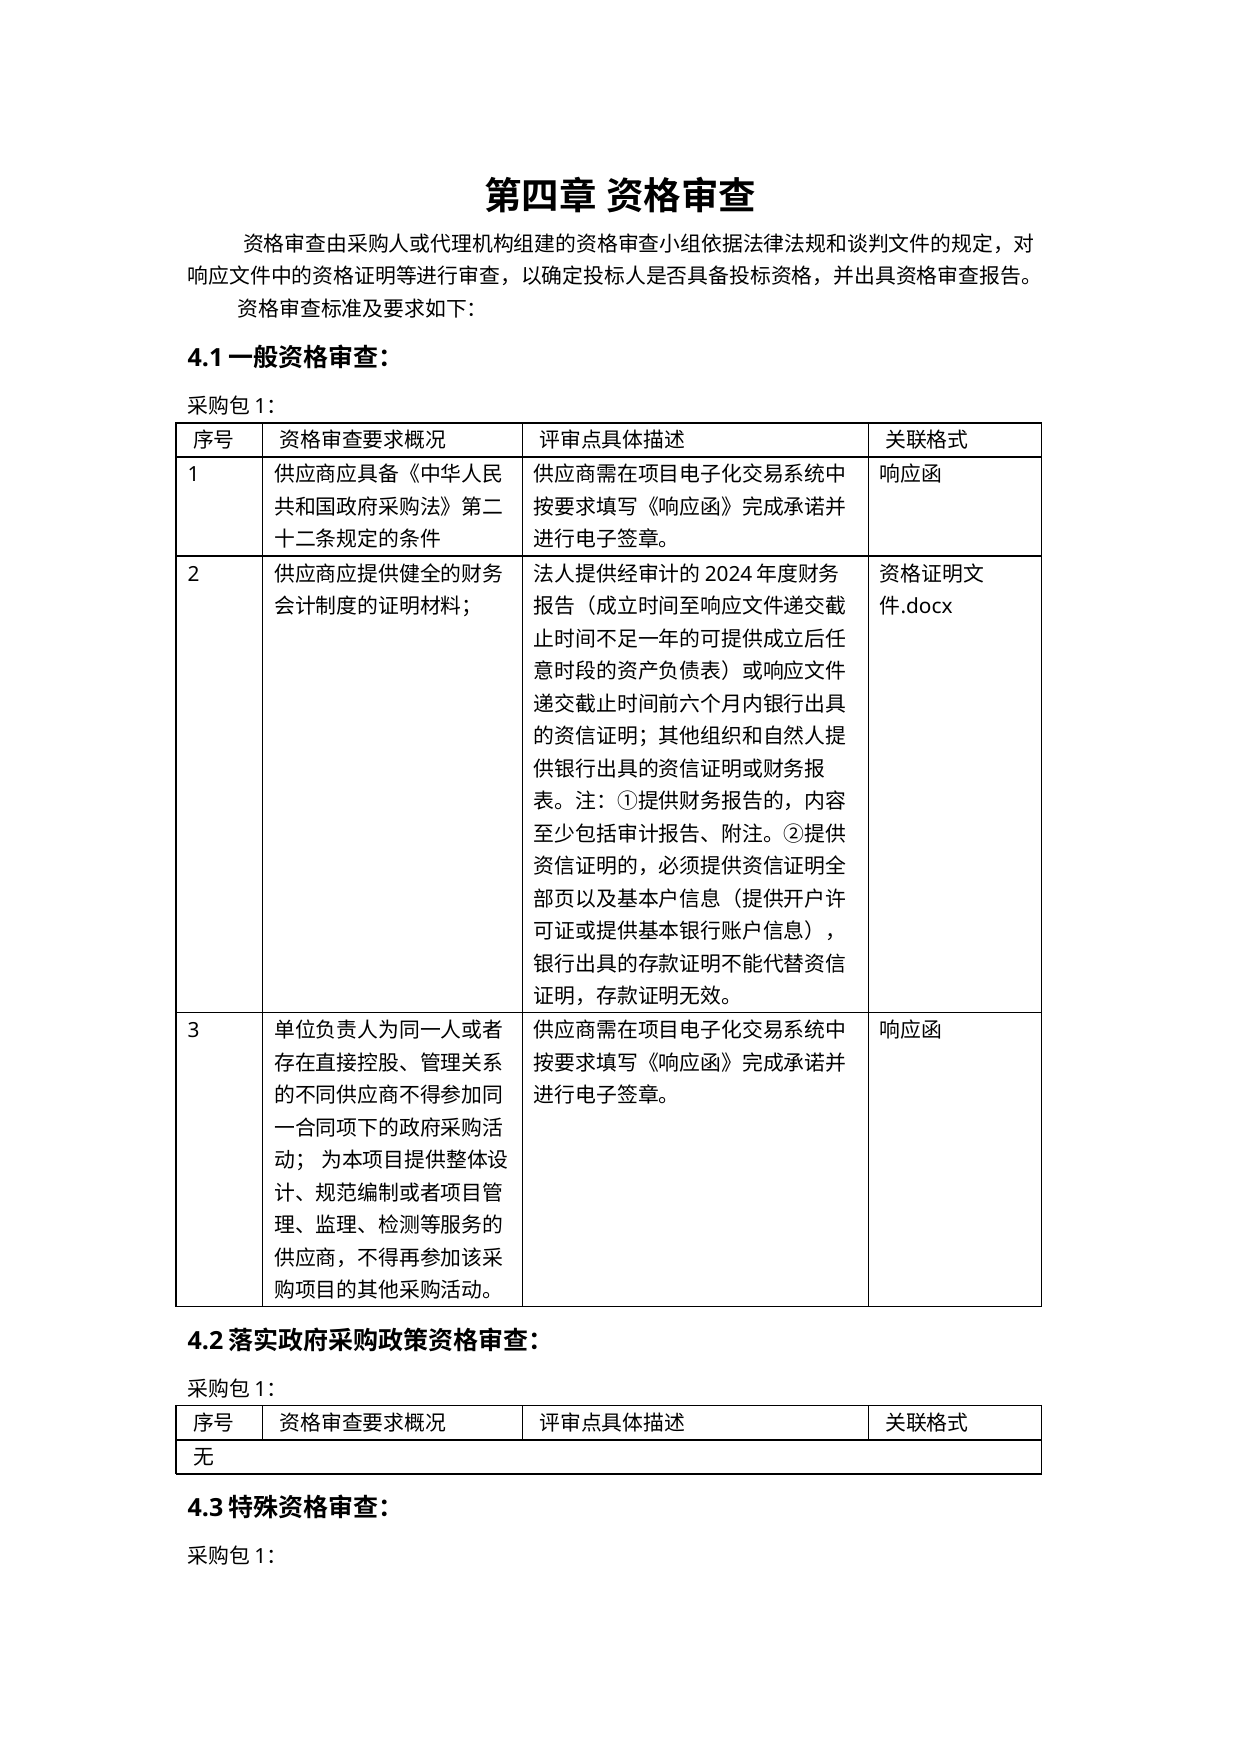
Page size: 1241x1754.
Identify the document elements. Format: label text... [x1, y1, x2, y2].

table_cell 供应商需在项目电子化交易系统中按要求填写《响应函》完成承诺并进行电子签章。 [523, 458, 868, 555]
text 采购包1： [187, 389, 1053, 422]
table_cell 法人提供经审计的2024年度财务报告（成立时间至响应文件递交截止时间不足一年的可提供成立后任意时段的资产负债表）或响应文件递交截止时间前六个月内银行出具的资信证明；其他组织和自然人提供银行出具的资信证明或财务报表。注：①提供财务报告的，内容至少包括审计报告、附注。②提供资信证明的，必须提供资信证明全部页以及基本户信息（提供开户许可证或提供基本银行账户信息），银行出具的存款证明不能代替资信证明，存款证明无效。 [523, 557, 868, 1012]
table_cell 2 [177, 557, 262, 1012]
table_cell 1 [177, 458, 262, 555]
text 4.3特殊资格审查： [187, 1474, 1053, 1539]
table_cell 供应商应提供健全的财务会计制度的证明材料； [263, 557, 522, 1012]
table_cell 3 [177, 1013, 262, 1306]
table_header 序号 [177, 424, 262, 456]
text 采购包1： [187, 1539, 1053, 1572]
text 4.2落实政府采购政策资格审查： [187, 1307, 1053, 1372]
table_cell 单位负责人为同一人或者存在直接控股、管理关系的不同供应商不得参加同一合同项下的政府采购活动； 为本项目提供整体设计、规范编制或者项目管理、监理、检测等服务的供应商，不得再参加该采购项目的其他采购活动。 [263, 1013, 522, 1306]
table_cell 响应函 [869, 1013, 1041, 1306]
table_header 评审点具体描述 [523, 1406, 868, 1439]
text 采购包1： [187, 1372, 1053, 1405]
text 资格审查由采购人或代理机构组建的资格审查小组依据法律法规和谈判文件的规定，对响应文件中的资格证明等进行审查，以确定投标人是否具备投标资格，并出具资格审查报告。 [187, 227, 1053, 292]
table_cell 无 [177, 1441, 1041, 1473]
table_cell 供应商需在项目电子化交易系统中按要求填写《响应函》完成承诺并进行电子签章。 [523, 1013, 868, 1306]
table_cell 响应函 [869, 458, 1041, 555]
table_header 关联格式 [869, 1406, 1041, 1439]
table_header 序号 [177, 1406, 262, 1439]
text 资格审查标准及要求如下： [187, 292, 1053, 324]
table_cell 资格证明文件.docx [869, 557, 1041, 1012]
table_header 评审点具体描述 [523, 424, 868, 456]
table_cell 供应商应具备《中华人民共和国政府采购法》第二十二条规定的条件 [263, 458, 522, 555]
table_header 关联格式 [869, 424, 1041, 456]
text 4.1一般资格审查： [187, 324, 1053, 389]
table_header 资格审查要求概况 [263, 1406, 522, 1439]
table_header 资格审查要求概况 [263, 424, 522, 456]
text 第四章 资格审查 [187, 162, 1053, 227]
